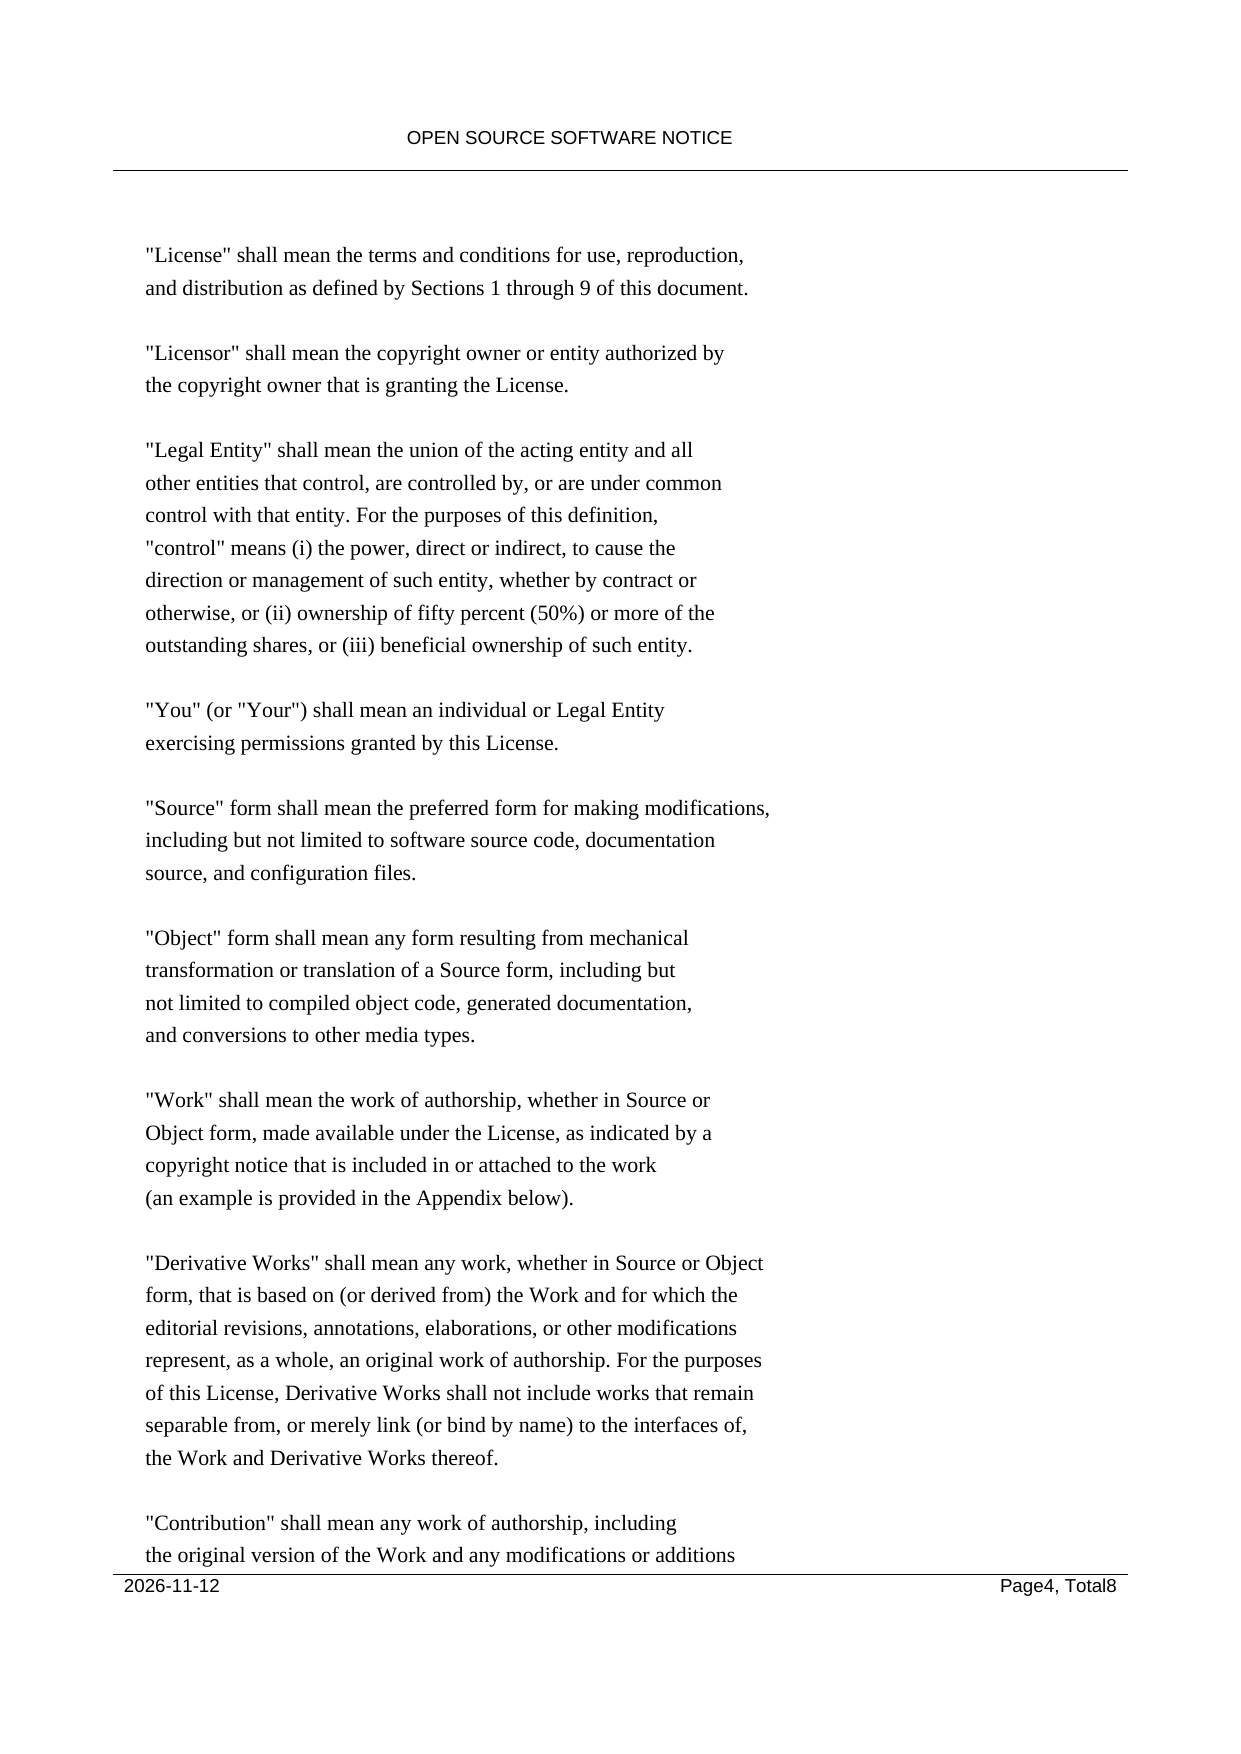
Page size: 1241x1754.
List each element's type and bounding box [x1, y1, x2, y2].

text [112, 206, 1128, 1571]
